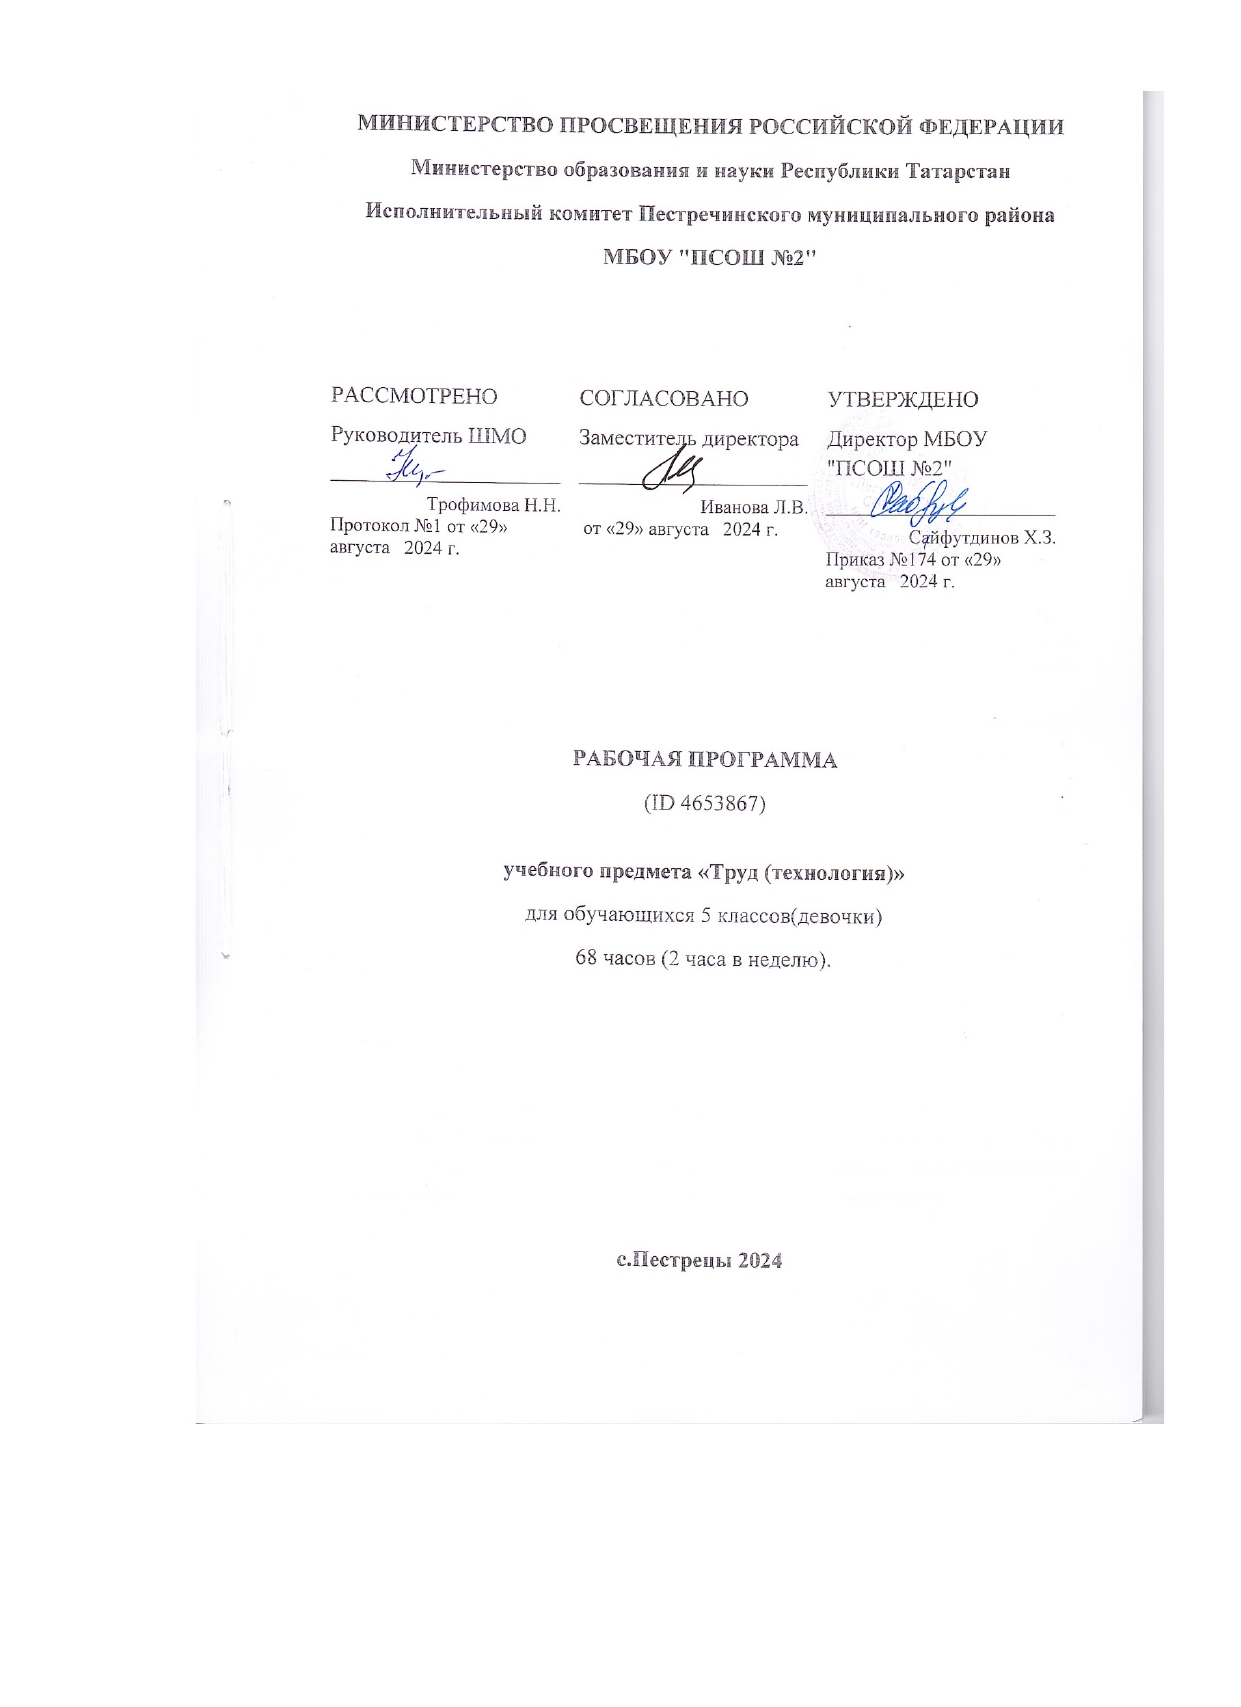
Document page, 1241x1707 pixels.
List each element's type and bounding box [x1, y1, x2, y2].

picture [189, 82, 1165, 1424]
